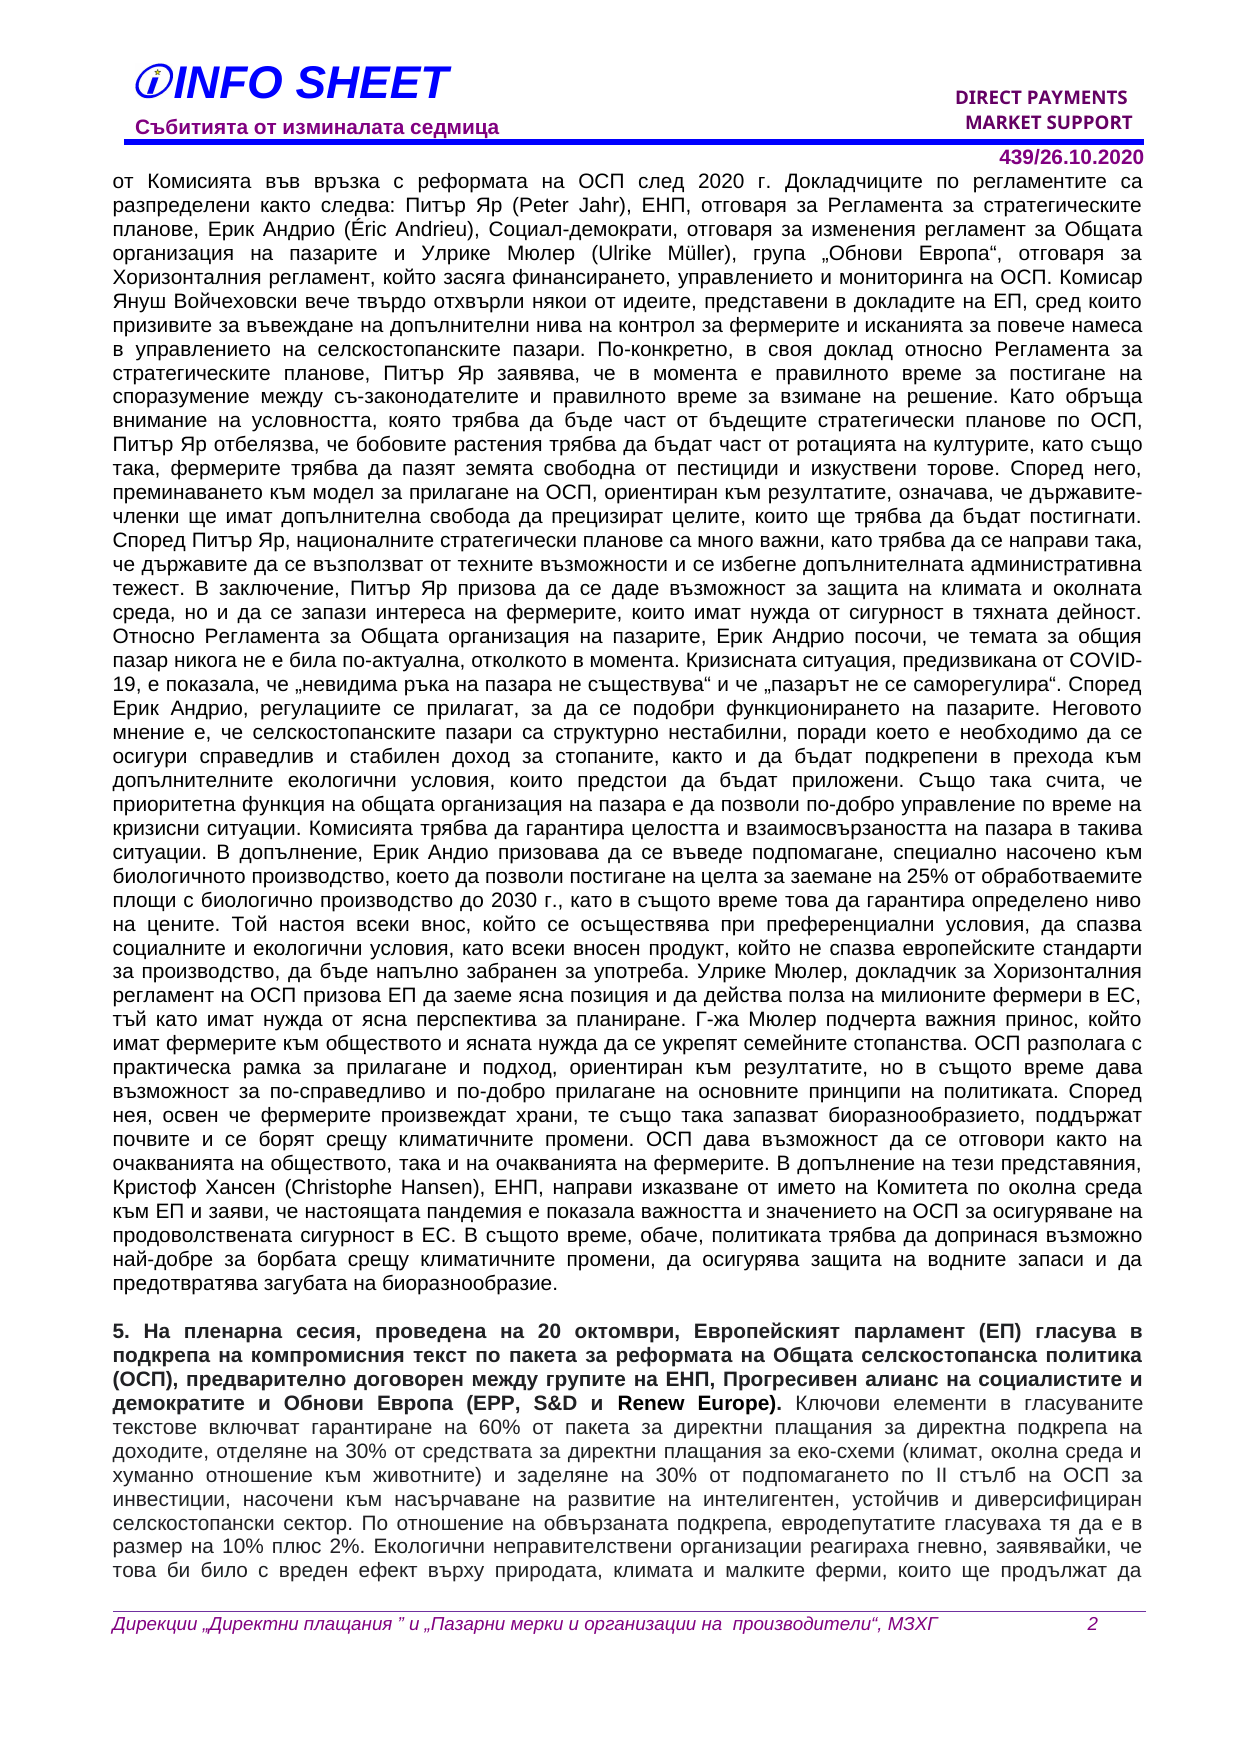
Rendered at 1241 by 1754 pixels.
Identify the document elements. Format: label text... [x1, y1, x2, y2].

picture [135, 63, 174, 99]
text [112, 1319, 1144, 1582]
